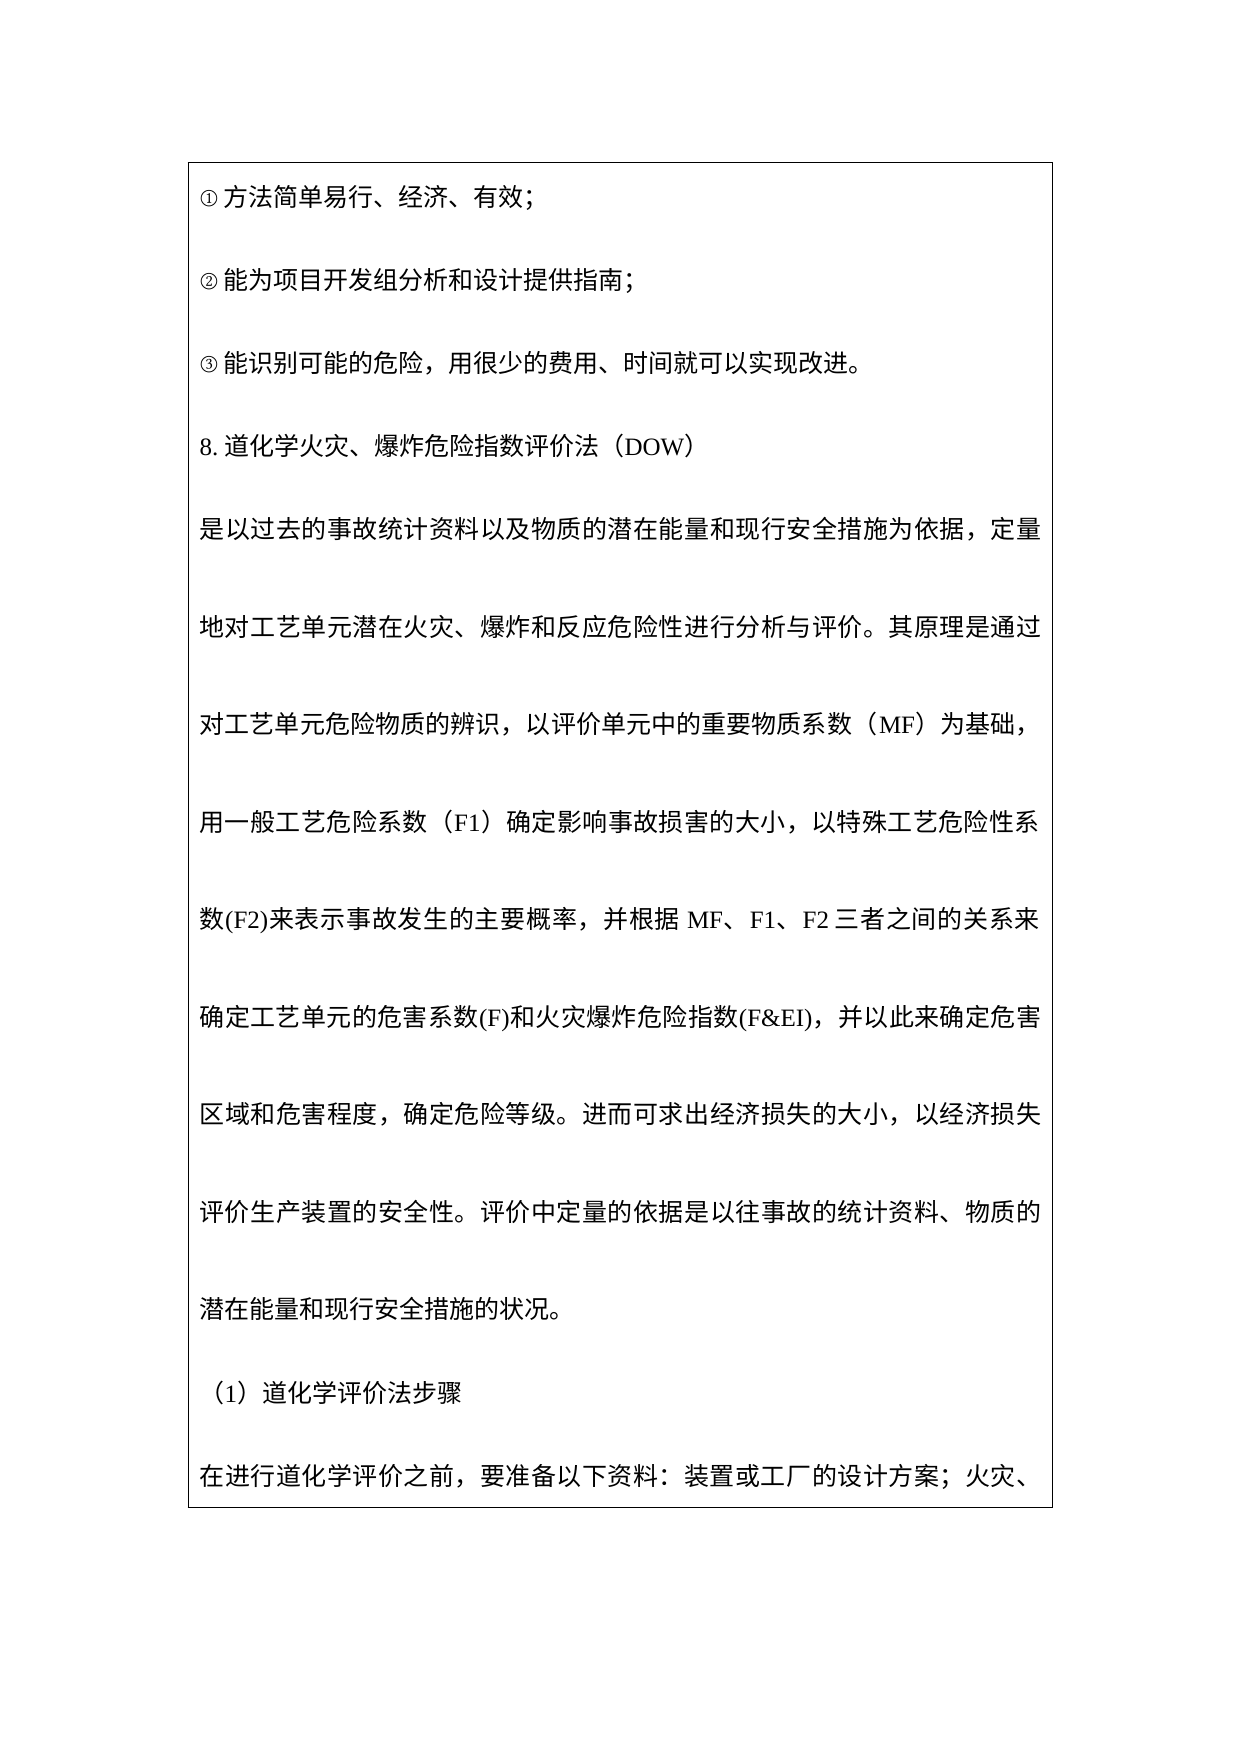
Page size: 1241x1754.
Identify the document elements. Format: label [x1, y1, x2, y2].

table_cell [189, 163, 1052, 1507]
